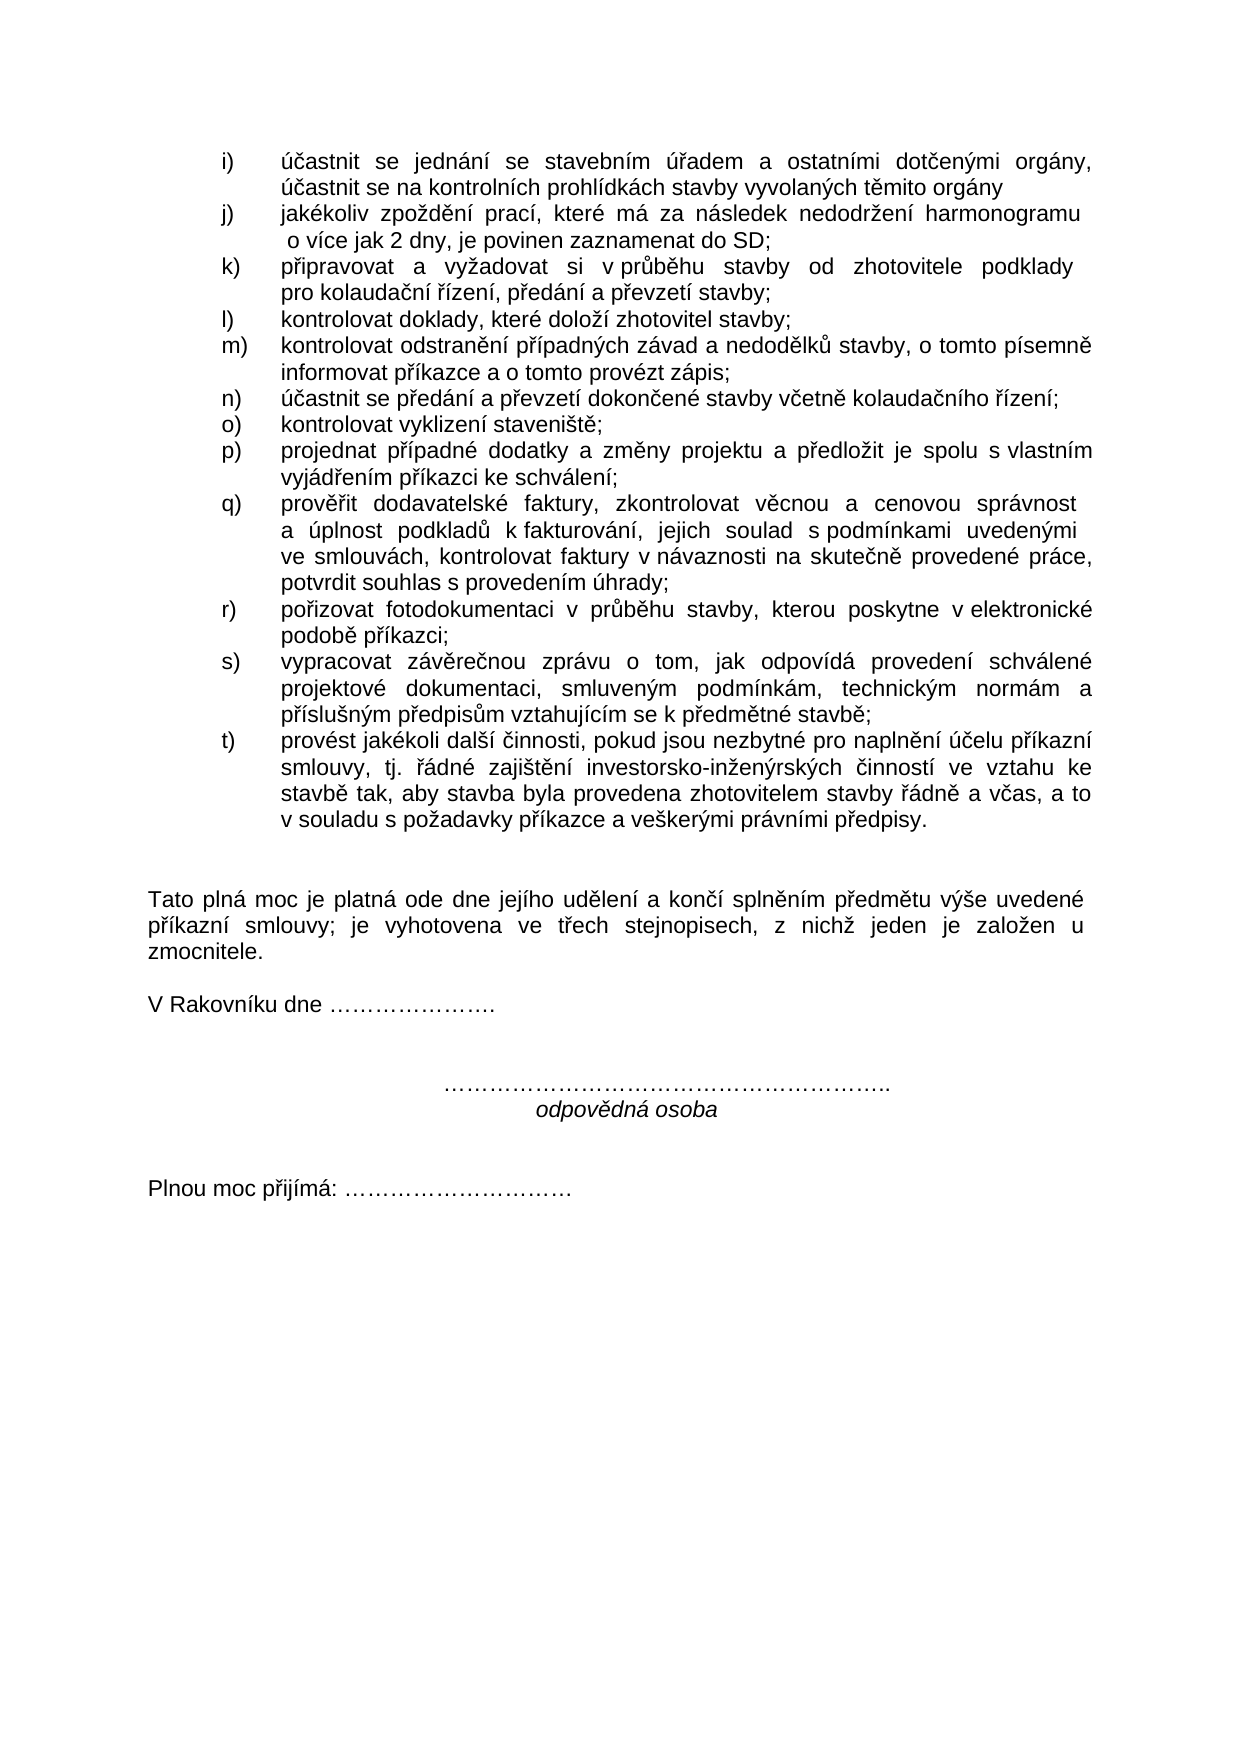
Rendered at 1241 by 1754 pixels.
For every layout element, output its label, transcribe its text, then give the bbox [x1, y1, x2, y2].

list účastnit se jednání se stavebním úřadem a ostatními dotčenými orgány, účastnit se na kontrolních prohlídkách stavby vyvolaných těmito orgány [221, 148, 1093, 200]
list kontrolovat odstranění případných závad a nedodělků stavby, o tomto písemně informovat příkazce a o tomto provézt zápis; [221, 332, 1093, 385]
text Tato plná moc je platná ode dne jejího udělení a končí splněním předmětu výše uvedené příkazní smlouvy; je vyhotovena ve třech stejnopisech, z nichž jeden je založen u zmocnitele. [148, 886, 1085, 964]
text odpovědná osoba [516, 1096, 1093, 1123]
list pořizovat fotodokumentaci v průběhu stavby, kterou poskytne v elektronické podobě příkazci; [221, 596, 1093, 648]
list připravovat a vyžadovat si v průběhu stavby od zhotovitele podklady pro kolaudační řízení, předání a převzetí stavby; [221, 253, 1093, 306]
list jakékoliv zpoždění prací, které má za následek nedodržení harmonogramu o více jak 2 dny, je povinen zaznamenat do SD; [221, 200, 1093, 253]
list kontrolovat vyklizení staveniště; [221, 411, 1093, 437]
text V Rakovníku dne …………………. [148, 991, 1085, 1017]
list kontrolovat doklady, které doloží zhotovitel stavby; [221, 306, 1093, 332]
list účastnit se předání a převzetí dokončené stavby včetně kolaudačního řízení; [221, 385, 1093, 411]
text Plnou moc přijímá: ………………………… [148, 1175, 1093, 1202]
list vypracovat závěrečnou zprávu o tom, jak odpovídá provedení schválené projektové dokumentaci, smluveným podmínkám, technickým normám a příslušným předpisům vztahujícím se k předmětné stavbě; [221, 648, 1093, 727]
list projednat případné dodatky a změny projektu a předložit je spolu s vlastním vyjádřením příkazci ke schválení; [221, 437, 1093, 490]
text ………………………………………………….. [369, 1070, 1093, 1096]
list provést jakékoli další činnosti, pokud jsou nezbytné pro naplnění účelu příkazní smlouvy, tj. řádné zajištění investorsko-inženýrských činností ve vztahu ke stavbě tak, aby stavba byla provedena zhotovitelem stavby řádně a včas, a to v souladu s požadavky příkazce a veškerými právními předpisy. [221, 727, 1093, 833]
list prověřit dodavatelské faktury, zkontrolovat věcnou a cenovou správnost a úplnost podkladů k fakturování, jejich soulad s podmínkami uvedenými ve smlouvách, kontrolovat faktury v návaznosti na skutečně provedené práce, potvrdit souhlas s provedením úhrady; [221, 490, 1093, 596]
